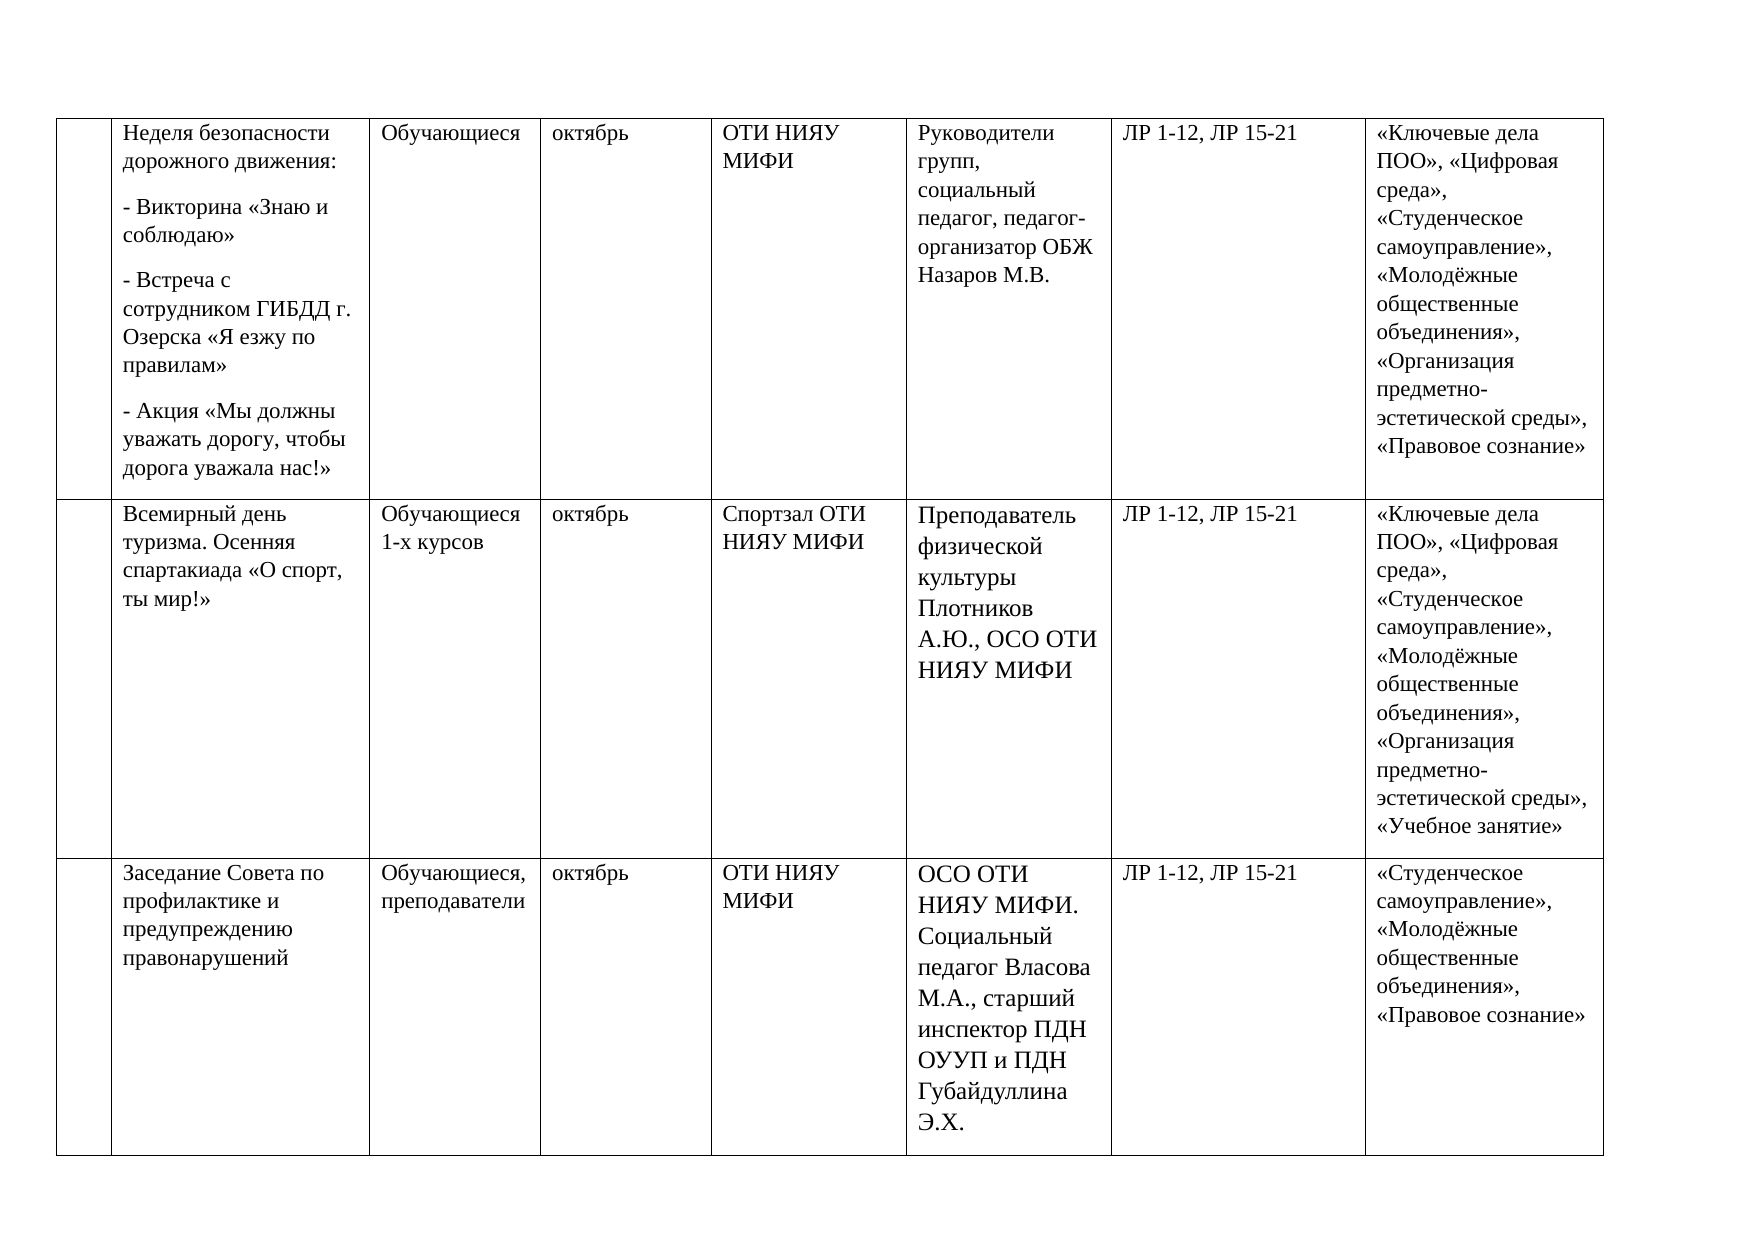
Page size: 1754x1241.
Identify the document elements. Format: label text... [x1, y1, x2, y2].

table_cell [57, 119, 111, 499]
table_cell ОТИ НИЯУ МИФИ [712, 859, 906, 1154]
table_cell «Студенческое самоуправление», «Молодёжные общественные объединения», «Правовое сознание» [1366, 859, 1603, 1154]
table_cell Руководители групп, социальный педагог, педагог-организатор ОБЖ Назаров М.В. [907, 119, 1111, 499]
table_cell Спортзал ОТИ НИЯУ МИФИ [712, 500, 906, 858]
table_cell [57, 859, 111, 1154]
table_cell октябрь [541, 500, 711, 858]
table_cell октябрь [541, 859, 711, 1154]
table_cell [57, 500, 111, 858]
table_cell ОСО ОТИ НИЯУ МИФИ. Социальный педагог Власова М.А., старший инспектор ПДН ОУУП и ПДН Губайдуллина Э.Х. [907, 859, 1111, 1154]
table_cell «Ключевые дела ПОО», «Цифровая среда», «Студенческое самоуправление», «Молодёжные общественные объединения», «Организация предметно-эстетической среды», «Правовое сознание» [1366, 119, 1603, 499]
table_cell Обучающиеся 1-х курсов [370, 500, 540, 858]
table_cell Неделя безопасности дорожного движения: - Викторина «Знаю и соблюдаю» - Встреча с сотрудником ГИБДД г. Озерска «Я езжу по правилам» - Акция «Мы должны уважать дорогу, чтобы дорога уважала нас!» [112, 119, 369, 499]
table_cell ЛР 1-12, ЛР 15-21 [1112, 119, 1365, 499]
table_cell Преподаватель физической культуры Плотников А.Ю., ОСО ОТИ НИЯУ МИФИ [907, 500, 1111, 858]
table_cell ЛР 1-12, ЛР 15-21 [1112, 859, 1365, 1154]
table_cell Всемирный день туризма. Осенняя спартакиада «О спорт, ты мир!» [112, 500, 369, 858]
table_cell «Ключевые дела ПОО», «Цифровая среда», «Студенческое самоуправление», «Молодёжные общественные объединения», «Организация предметно-эстетической среды», «Учебное занятие» [1366, 500, 1603, 858]
table_cell ОТИ НИЯУ МИФИ [712, 119, 906, 499]
table_cell Обучающиеся, преподаватели [370, 859, 540, 1154]
table_cell Заседание Совета по профилактике и предупреждению правонарушений [112, 859, 369, 1154]
table_cell ЛР 1-12, ЛР 15-21 [1112, 500, 1365, 858]
table_cell Обучающиеся [370, 119, 540, 499]
table_cell октябрь [541, 119, 711, 499]
